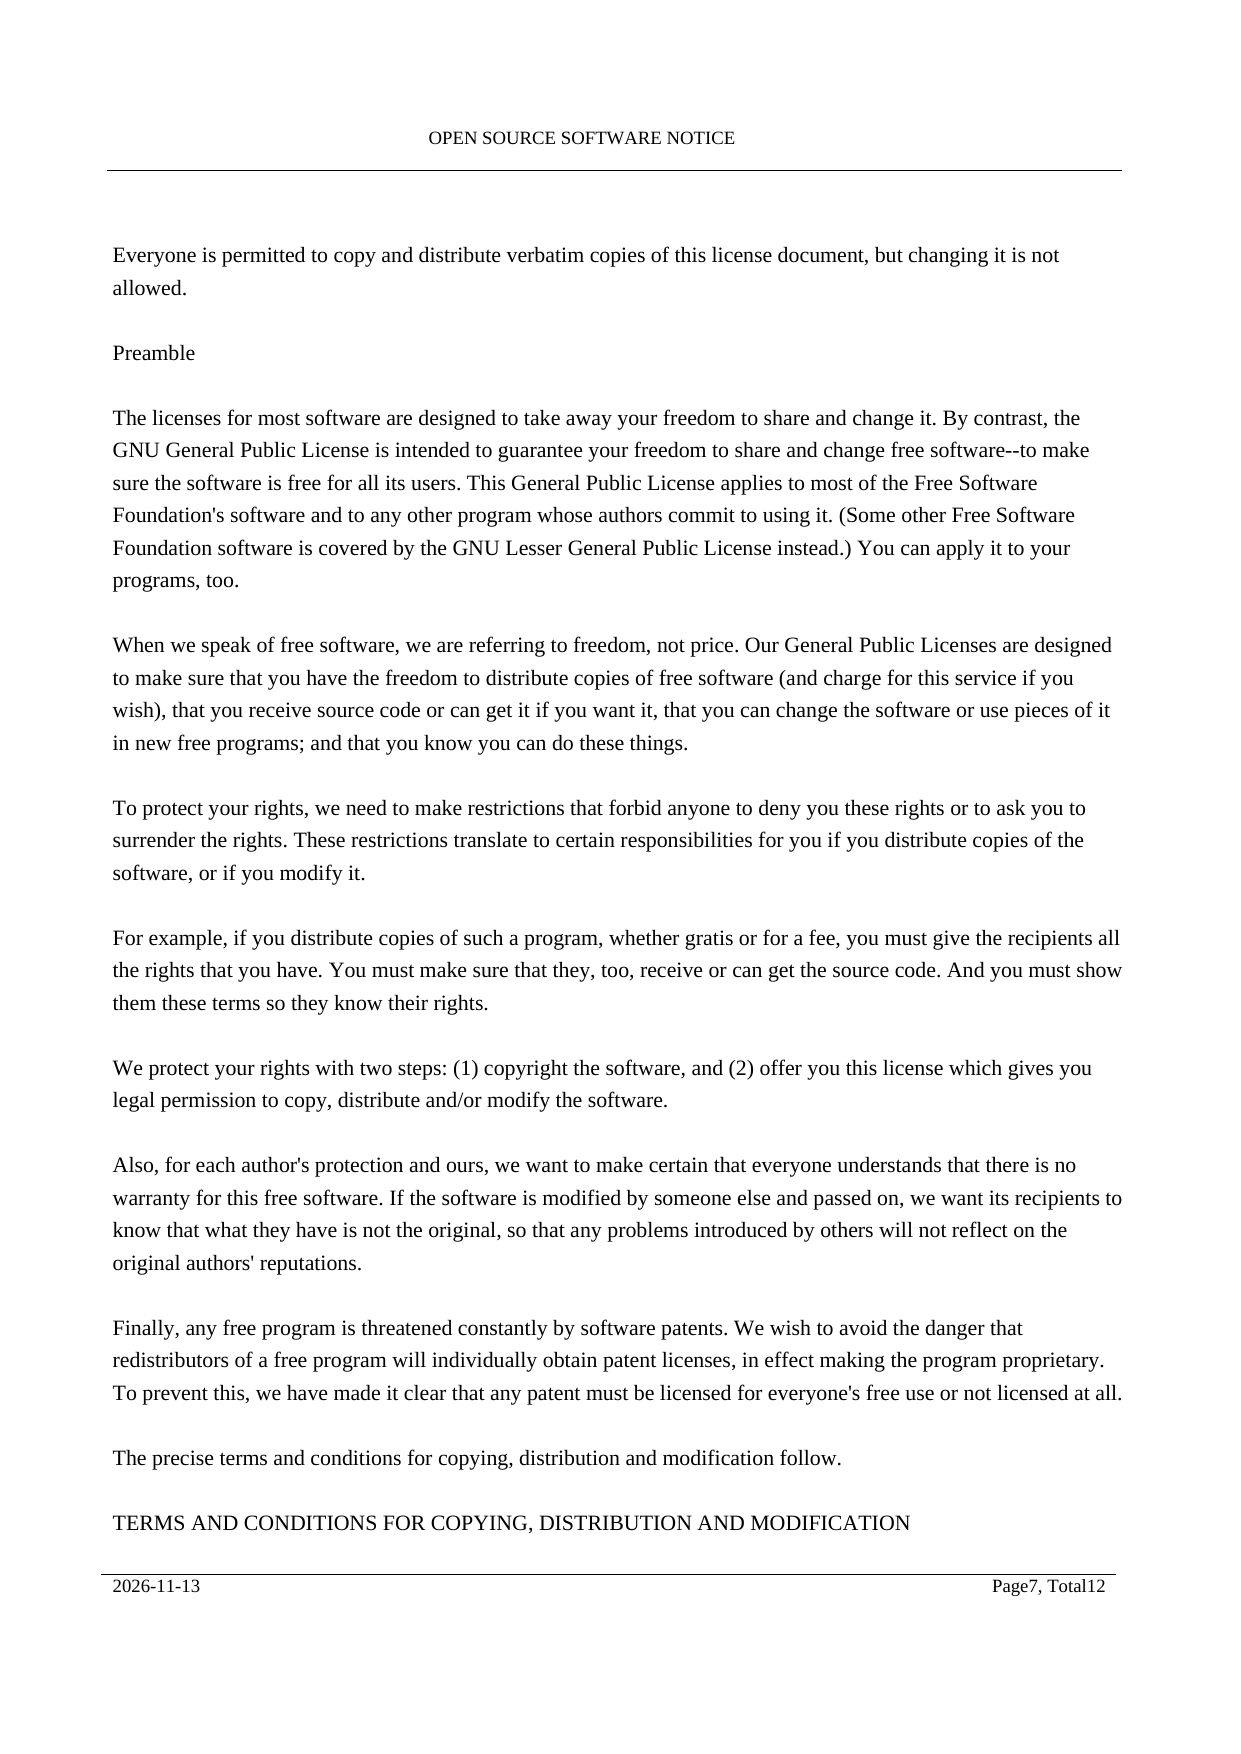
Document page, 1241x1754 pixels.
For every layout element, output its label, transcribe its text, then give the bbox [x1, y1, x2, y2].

text TERMS AND CONDITIONS FOR COPYING, DISTRIBUTION AND MODIFICATION [112, 1506, 1128, 1539]
text The precise terms and conditions for copying, distribution and modification follow. [112, 1441, 1128, 1474]
text Also, for each author's protection and ours, we want to make certain that everyone understands that there is no warranty for this free software. If the software is modified by someone else and passed on, we want its recipients to know that what they have is not the original, so that any problems introduced by others will not reflect on the original authors' reputations. [112, 1149, 1128, 1279]
text Finally, any free program is threatened constantly by software patents. We wish to avoid the danger that redistributors of a free program will individually obtain patent licenses, in effect making the program proprietary. To prevent this, we have made it clear that any patent must be licensed for everyone's free use or not licensed at all. [112, 1311, 1128, 1409]
text Everyone is permitted to copy and distribute verbatim copies of this license document, but changing it is not allowed. [112, 239, 1128, 304]
text To protect your rights, we need to make restrictions that forbid anyone to deny you these rights or to ask you to surrender the rights. These restrictions translate to certain responsibilities for you if you distribute copies of the software, or if you modify it. [112, 791, 1128, 889]
text We protect your rights with two steps: (1) copyright the software, and (2) offer you this license which gives you legal permission to copy, distribute and/or modify the software. [112, 1051, 1128, 1116]
text For example, if you distribute copies of such a program, whether gratis or for a fee, you must give the recipients all the rights that you have. You must make sure that they, too, receive or can get the source code. And you must show them these terms so they know their rights. [112, 921, 1128, 1019]
text Preamble [112, 336, 1128, 369]
text When we speak of free software, we are referring to freedom, not price. Our General Public Licenses are designed to make sure that you have the freedom to distribute copies of free software (and charge for this service if you wish), that you receive source code or can get it if you want it, that you can change the software or use pieces of it in new free programs; and that you know you can do these things. [112, 629, 1128, 759]
text The licenses for most software are designed to take away your freedom to share and change it. By contrast, the GNU General Public License is intended to guarantee your freedom to share and change free software--to make sure the software is free for all its users. This General Public License applies to most of the Free Software Foundation's software and to any other program whose authors commit to using it. (Some other Free Software Foundation software is covered by the GNU Lesser General Public License instead.) You can apply it to your programs, too. [112, 401, 1128, 596]
